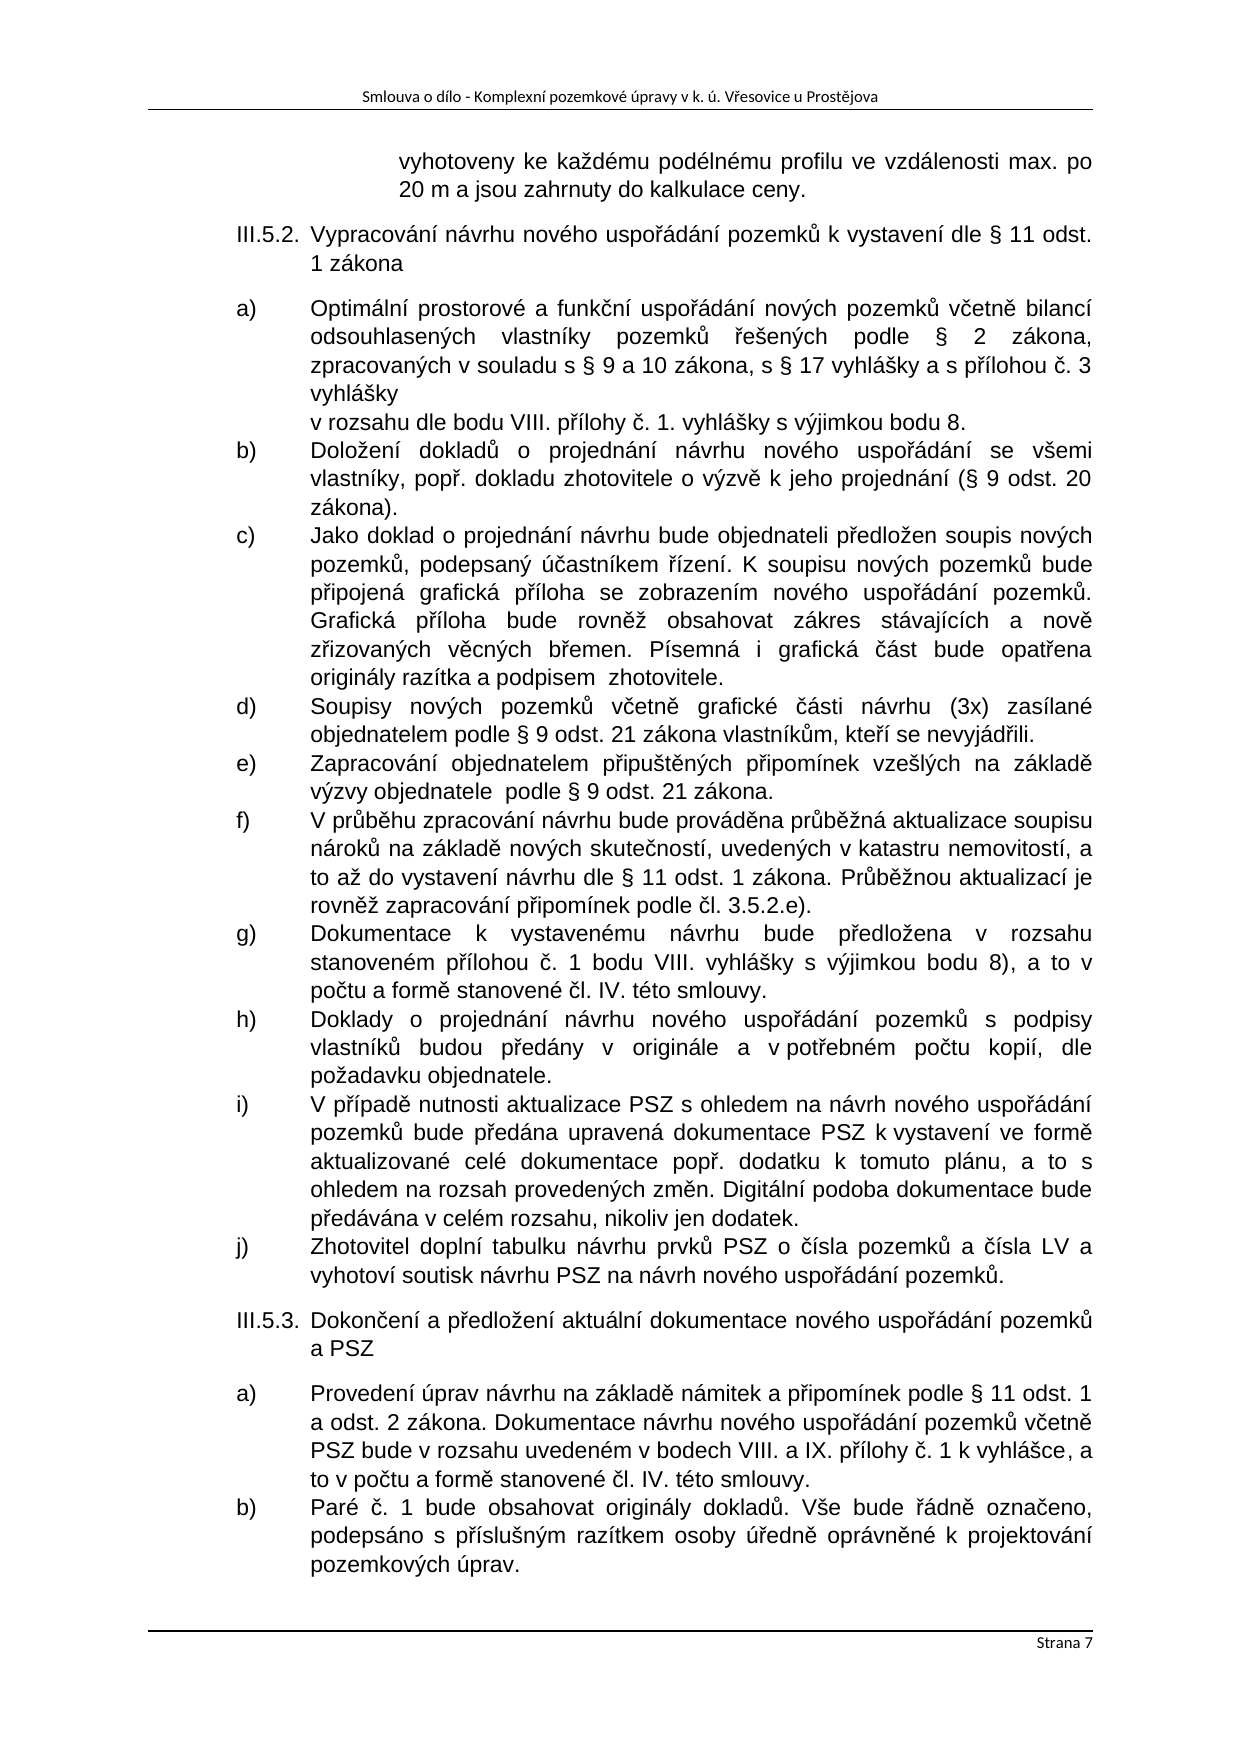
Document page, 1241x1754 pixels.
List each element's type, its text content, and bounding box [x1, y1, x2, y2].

text Vypracování návrhu nového uspořádání pozemků k vystavení dle § 11 odst. 1 zákona [236, 221, 1093, 276]
text Doklady o projednání návrhu nového uspořádání pozemků s podpisy vlastníků budou předány v originále a v potřebném počtu kopií, dle požadavku objednatele. [236, 1006, 1093, 1089]
text Zapracování objednatelem připuštěných připomínek vzešlých na základě výzvy objednatele podle § 9 odst. 21 zákona. [236, 750, 1093, 804]
text Jako doklad o projednání návrhu bude objednateli předložen soupis nových pozemků, podepsaný účastníkem řízení. K soupisu nových pozemků bude připojená grafická příloha se zobrazením nového uspořádání pozemků. Grafická příloha bude rovněž obsahovat zákres stávajících a nově zřizovaných věcných břemen. Písemná i grafická část bude opatřena originály razítka a podpisem zhotovitele. [236, 522, 1093, 691]
text V případě nutnosti aktualizace PSZ s ohledem na návrh nového uspořádání pozemků bude předána upravená dokumentace PSZ k vystavení ve formě aktualizované celé dokumentace popř. dodatku k tomuto plánu, a to s ohledem na rozsah provedených změn. Digitální podoba dokumentace bude předávána v celém rozsahu, nikoliv jen dodatek. [236, 1091, 1093, 1231]
text Optimální prostorové a funkční uspořádání nových pozemků včetně bilancí odsouhlasených vlastníky pozemků řešených podle § 2 zákona, zpracovaných v souladu s § 9 a 10 zákona, s § 17 vyhlášky a s přílohou č. 3 vyhlášky v rozsahu dle bodu VIII. přílohy č. 1. vyhlášky s výjimkou bodu 8. [236, 295, 1093, 435]
text Dokumentace k vystavenému návrhu bude předložena v rozsahu stanoveném přílohou č. 1 bodu VIII. vyhlášky s výjimkou bodu 8), a to v počtu a formě stanovené čl. IV. této smlouvy. [236, 920, 1093, 1003]
text Soupisy nových pozemků včetně grafické části návrhu (3x) zasílané objednatelem podle § 9 odst. 21 zákona vlastníkům, kteří se nevyjádřili. [236, 693, 1093, 748]
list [310, 148, 1093, 202]
text Zhotovitel doplní tabulku návrhu prvků PSZ o čísla pozemků a čísla LV a vyhotoví soutisk návrhu PSZ na návrh nového uspořádání pozemků. [236, 1233, 1093, 1288]
text Dokončení a předložení aktuální dokumentace nového uspořádání pozemků a PSZ [236, 1307, 1093, 1361]
text Provedení úprav návrhu na základě námitek a připomínek podle § 11 odst. 1 a odst. 2 zákona. Dokumentace návrhu nového uspořádání pozemků včetně PSZ bude v rozsahu uvedeném v bodech VIII. a IX. přílohy č. 1 k vyhlášce, a to v počtu a formě stanovené čl. IV. této smlouvy. [236, 1380, 1093, 1492]
text Paré č. 1 bude obsahovat originály dokladů. Vše bude řádně označeno, podepsáno s příslušným razítkem osoby úředně oprávněné k projektování pozemkových úprav. [236, 1494, 1093, 1577]
text V průběhu zpracování návrhu bude prováděna průběžná aktualizace soupisu nároků na základě nových skutečností, uvedených v katastru nemovitostí, a to až do vystavení návrhu dle § 11 odst. 1 zákona. Průběžnou aktualizací je rovněž zapracování připomínek podle čl. 3.5.2.e). [236, 807, 1093, 918]
text Doložení dokladů o projednání návrhu nového uspořádání se všemi vlastníky, popř. dokladu zhotovitele o výzvě k jeho projednání (§ 9 odst. 20 zákona). [236, 437, 1093, 520]
